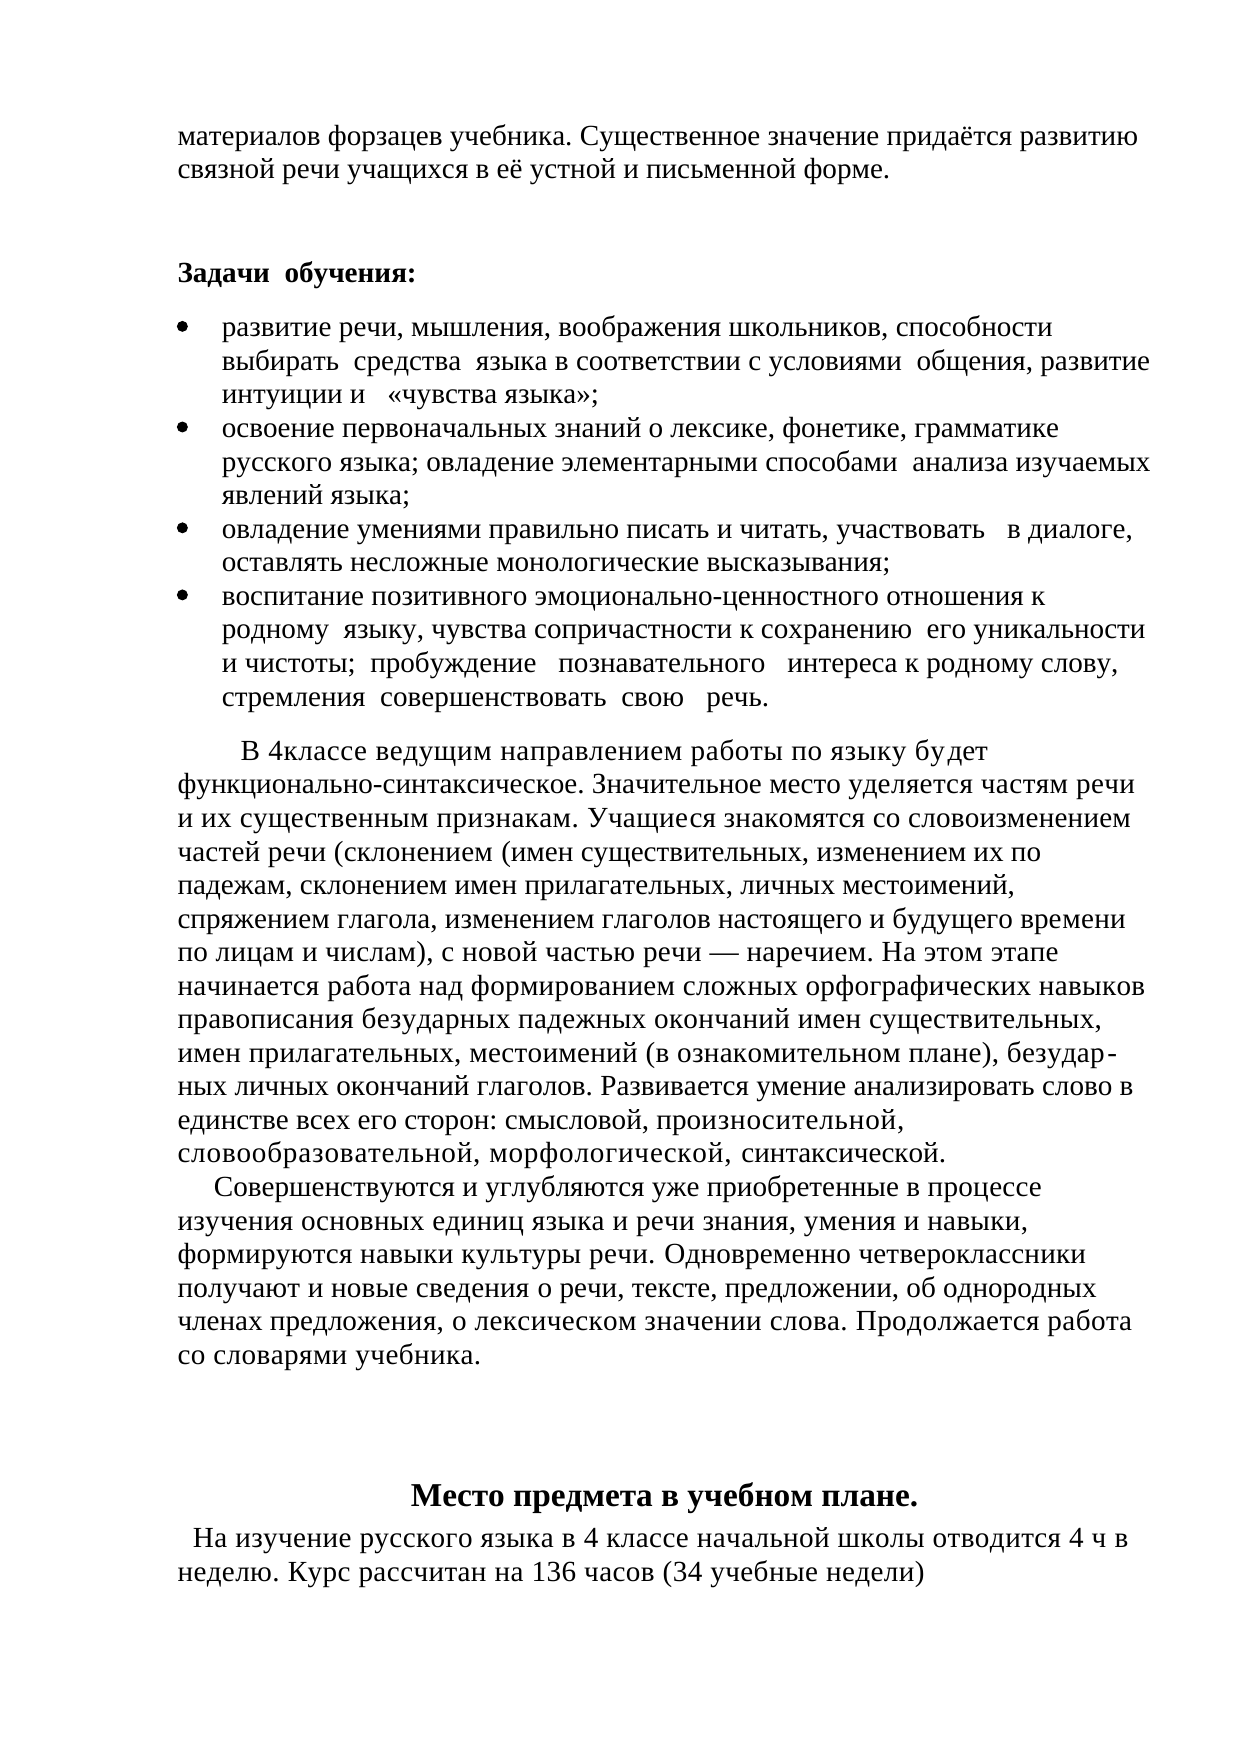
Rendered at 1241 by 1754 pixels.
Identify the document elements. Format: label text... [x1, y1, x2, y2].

text На изучение русского языка в 4 классе начальной школы отводится 4 ч в неделю. Курс рассчитан на 136 часов (34 учебные недели) [177, 1520, 1152, 1587]
text Место предмета в учебном плане. [177, 1476, 1152, 1514]
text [177, 118, 1152, 185]
list воспитание позитивного эмоционально-ценностного отношения к родному языку, чувства сопричастности к сохранению его уникальности и чистоты; пробуждение познавательного интереса к родному слову, стремления совершенствовать свою речь. [177, 578, 1152, 712]
text Совершенствуются и углубляются уже приобретенные в процессе изучения основных единиц языка и речи знания, умения и навыки, формируются навыки культуры речи. Одновременно четвероклассники получают и новые сведения о речи, тексте, предложении, об однородных членах предложения, о лексическом значении слова. Продолжается работа со словарями учебника. [177, 1169, 1152, 1370]
text В 4классе ведущим направлением работы по языку будет функционально-синтаксическое. Значительное место уделяется частям речи и их существенным признакам. Учащиеся знакомятся со словоизменением частей речи (склонением (имен существительных, изменением их по падежам, склонением имен прилагательных, личных местоимений, спряжением глагола, изменением глаголов настоящего и будущего времени по лицам и числам), с новой частью речи — наречием. На этом этапе начинается работа над формированием сложных орфографических навыков правописания безударных падежных окончаний имен существительных, имен прилагательных, местоимений (в ознакомительном плане), безударных личных окончаний глаголов. Развивается умение анализировать слово в единстве всех его сторон: смысловой, произносительной, словообразовательной, морфологической, синтаксической. [177, 733, 1152, 1169]
list овладение умениями правильно писать и читать, участвовать в диалоге, оставлять несложные монологические высказывания; [177, 511, 1152, 578]
list освоение первоначальных знаний о лексике, фонетике, грамматике русского языка; овладение элементарными способами анализа изучаемых явлений языка; [177, 410, 1152, 511]
list развитие речи, мышления, воображения школьников, способности выбирать средства языка в соответствии с условиями общения, развитие интуиции и «чувства языка»; [177, 309, 1152, 410]
text Задачи обучения: [177, 255, 1152, 288]
